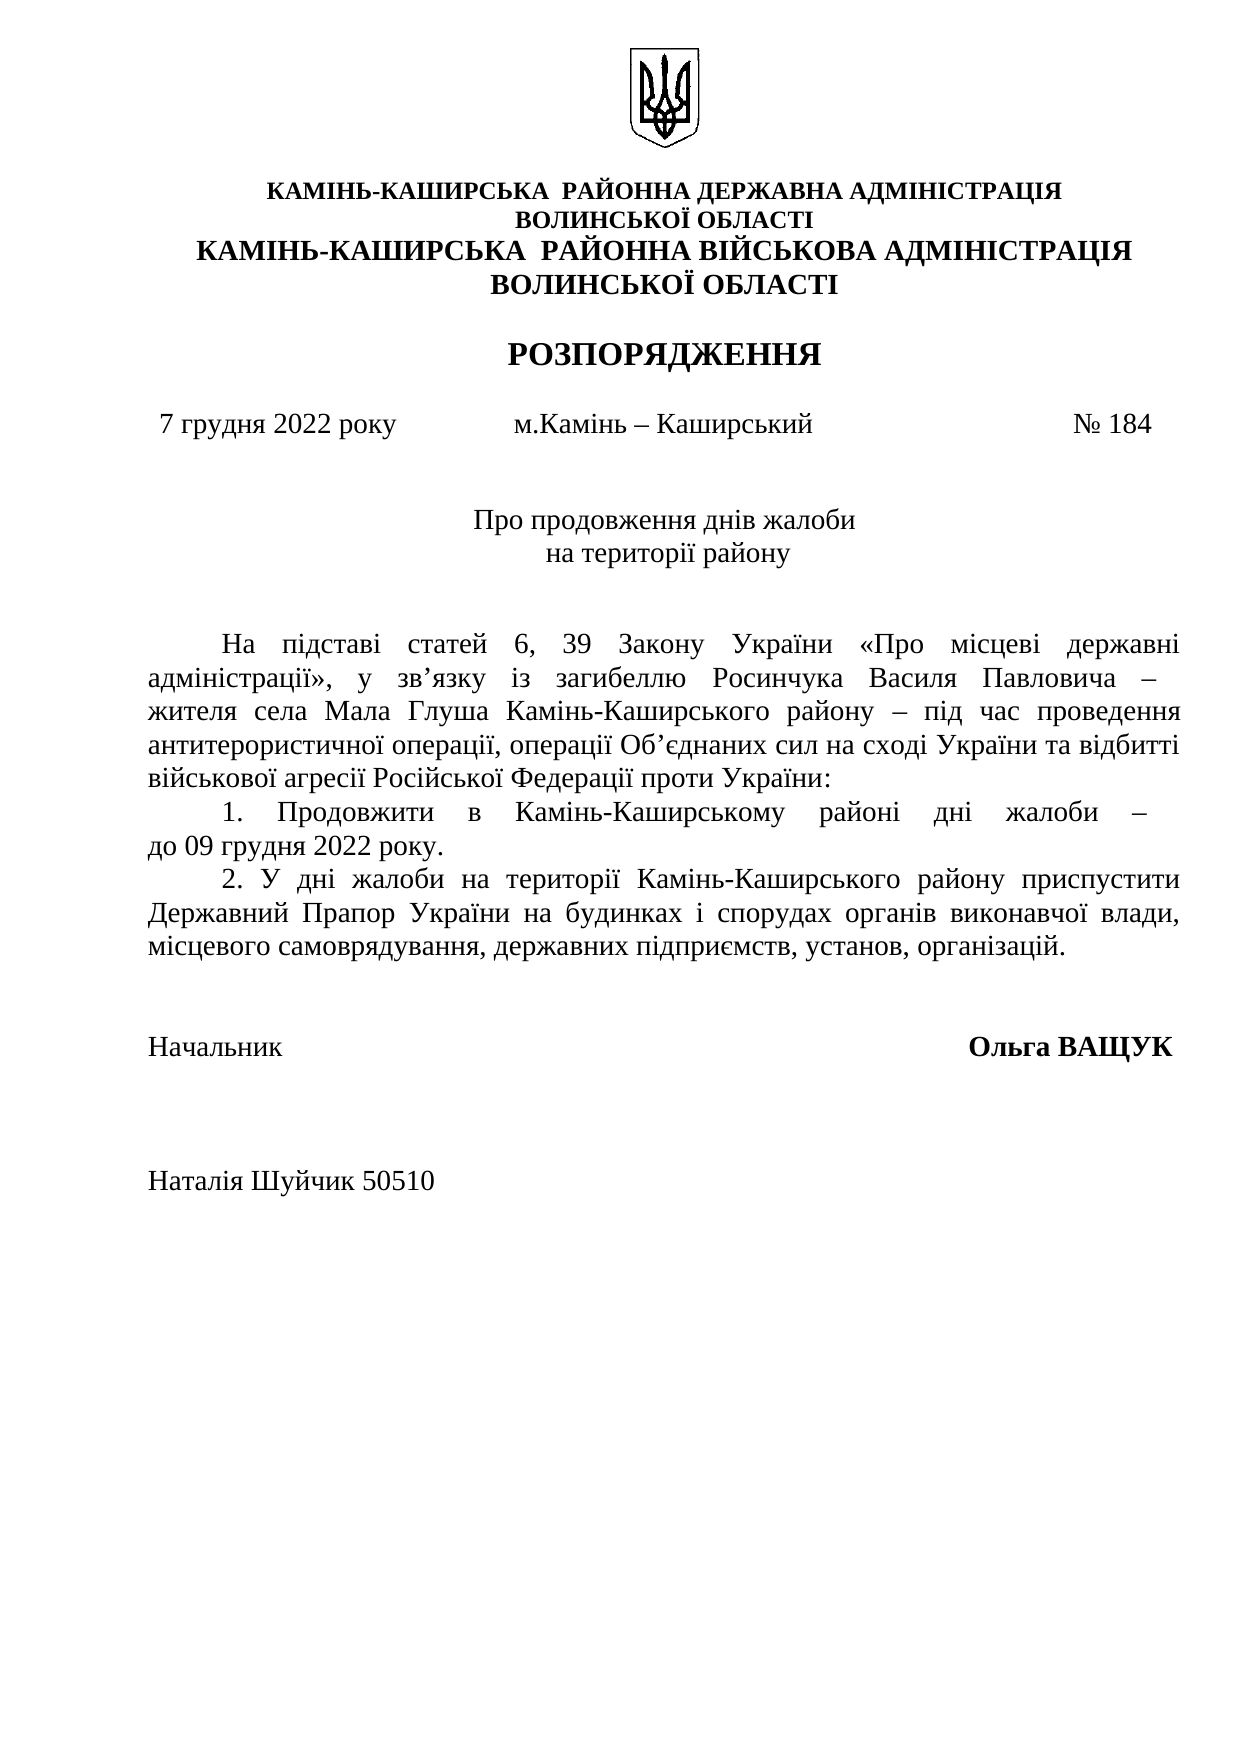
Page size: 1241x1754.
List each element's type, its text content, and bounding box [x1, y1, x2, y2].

table_header № 184 [841, 406, 1163, 439]
picture [629, 47, 700, 148]
text ВОЛИНСЬКОЇ ОБЛАСТІ [148, 267, 1181, 301]
text 2. У дні жалоби на території Камінь-Каширського району приспустити Державний Прапор України на будинках і спорудах органів виконавчої влади, місцевого самоврядування, державних підприємств, установ, організацій. [148, 861, 1181, 962]
text Начальник Ольга ВАЩУК [148, 1029, 1181, 1062]
table_header м.Камінь – Каширський [485, 406, 841, 439]
text ВОЛИНСЬКОЇ ОБЛАСТІ [148, 205, 1181, 233]
text РОЗПОРЯДЖЕННЯ [148, 334, 1181, 372]
text КАМІНЬ-КАШИРСЬКА РАЙОННА ДЕРЖАВНА АДМІНІСТРАЦІЯ [148, 176, 1181, 205]
text на території району [148, 535, 1181, 569]
table_header 7 грудня 2022 року [148, 406, 485, 439]
text На підставі статей 6, 39 Закону України «Про місцеві державні адміністрації», у зв’язку із загибеллю Росинчука Василя Павловича – жителя села Мала Глуша Камінь-Каширського району – під час проведення антитерористичної операції, операції Об’єднаних сил на сході України та відбитті військової агресії Російської Федерації проти України: [148, 626, 1181, 794]
text Про продовження днів жалоби [148, 502, 1181, 535]
text Наталія Шуйчик 50510 [148, 1163, 1181, 1197]
text КАМІНЬ-КАШИРСЬКА РАЙОННА ВІЙСЬКОВА АДМІНІСТРАЦІЯ [148, 233, 1181, 267]
text 1. Продовжити в Камінь-Каширському районі дні жалоби – до 09 грудня 2022 року. [148, 794, 1181, 861]
